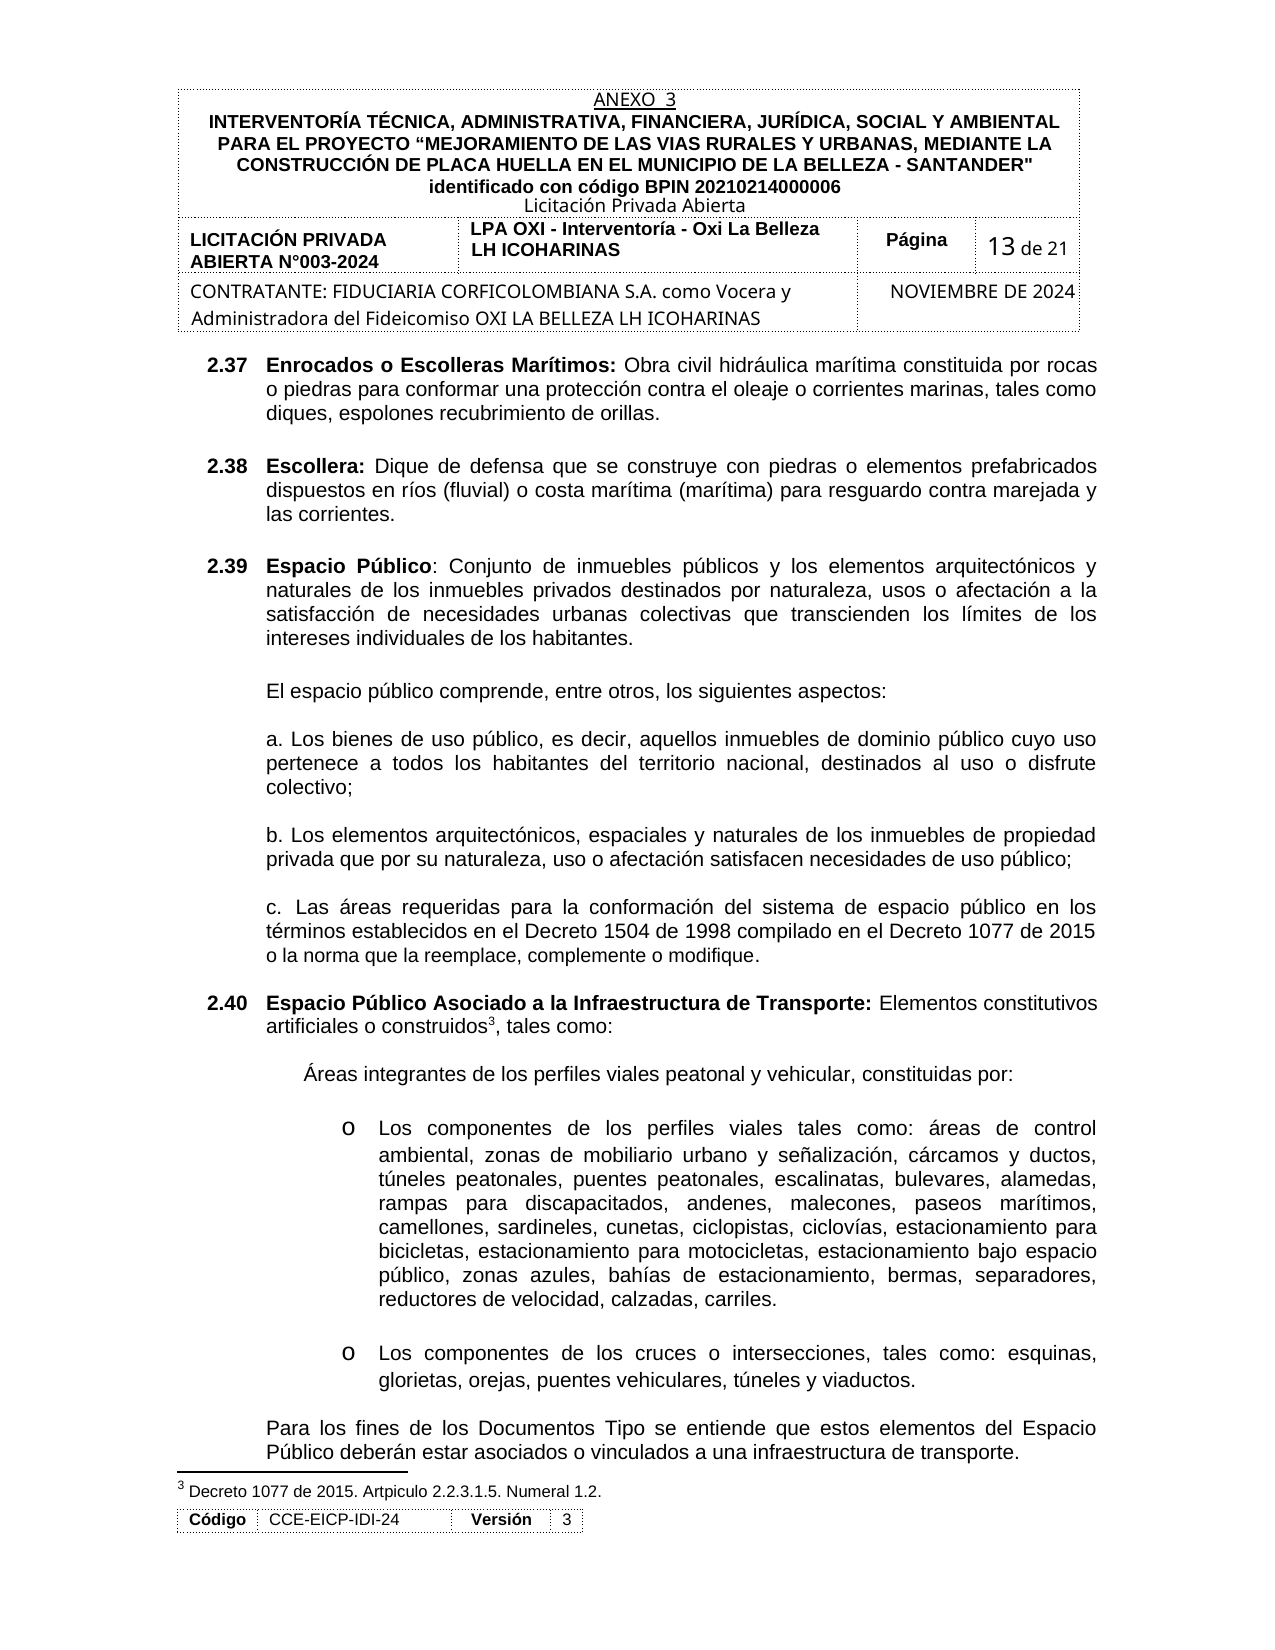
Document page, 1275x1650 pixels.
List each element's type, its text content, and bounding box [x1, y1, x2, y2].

text a. Los bienes de uso público, es decir, aquellos inmuebles de dominio público cuyo uso pertenece a todos los habitantes del territorio nacional, destinados al uso o disfrute colectivo; [266, 727, 1098, 799]
list Espacio Público Asociado a la Infraestructura de Transporte: Elementos constitutivos artificiales o construidos, tales como: [207, 990, 1098, 1038]
list Los componentes de los perfiles viales tales como: áreas de control ambiental, zonas de mobiliario urbano y señalización, cárcamos y ductos, túneles peatonales, puentes peatonales, escalinatas, bulevares, alamedas, rampas para discapacitados, andenes, malecones, paseos marítimos, camellones, sardineles, cunetas, ciclopistas, ciclovías, estacionamiento para bicicletas, estacionamiento para motocicletas, estacionamiento bajo espacio público, zonas azules, bahías de estacionamiento, bermas, separadores, reductores de velocidad, calzadas, carriles. [341, 1115, 1098, 1311]
text El espacio público comprende, entre otros, los siguientes aspectos: [266, 679, 1098, 703]
list Escollera: Dique de defensa que se construye con piedras o elementos prefabricados dispuestos en ríos (fluvial) o costa marítima (marítima) para resguardo contra marejada y las corrientes. [207, 454, 1098, 526]
list Los componentes de los cruces o intersecciones, tales como: esquinas, glorietas, orejas, puentes vehiculares, túneles y viaductos. [341, 1340, 1098, 1392]
text Para los fines de los Documentos Tipo se entiende que estos elementos del Espacio Público deberán estar asociados o vinculados a una infraestructura de transporte. [266, 1416, 1098, 1464]
list Enrocados o Escolleras Marítimos: Obra civil hidráulica marítima constituida por rocas o piedras para conformar una protección contra el oleaje o corrientes marinas, tales como diques, espolones recubrimiento de orillas. [207, 353, 1098, 425]
list Las áreas requeridas para la conformación del sistema de espacio público en los términos establecidos en el Decreto 1504 de 1998 compilado en el Decreto 1077 de 2015 o la norma que la reemplace, complemente o modifique. [266, 894, 1098, 966]
text b. Los elementos arquitectónicos, espaciales y naturales de los inmuebles de propiedad privada que por su naturaleza, uso o afectación satisfacen necesidades de uso público; [266, 823, 1098, 871]
list Espacio Público: Conjunto de inmuebles públicos y los elementos arquitectónicos y naturales de los inmuebles privados destinados por naturaleza, usos o afectación a la satisfacción de necesidades urbanas colectivas que transcienden los límites de los intereses individuales de los habitantes. [207, 554, 1098, 650]
text Áreas integrantes de los perfiles viales peatonal y vehicular, constituidas por: [303, 1062, 1098, 1086]
